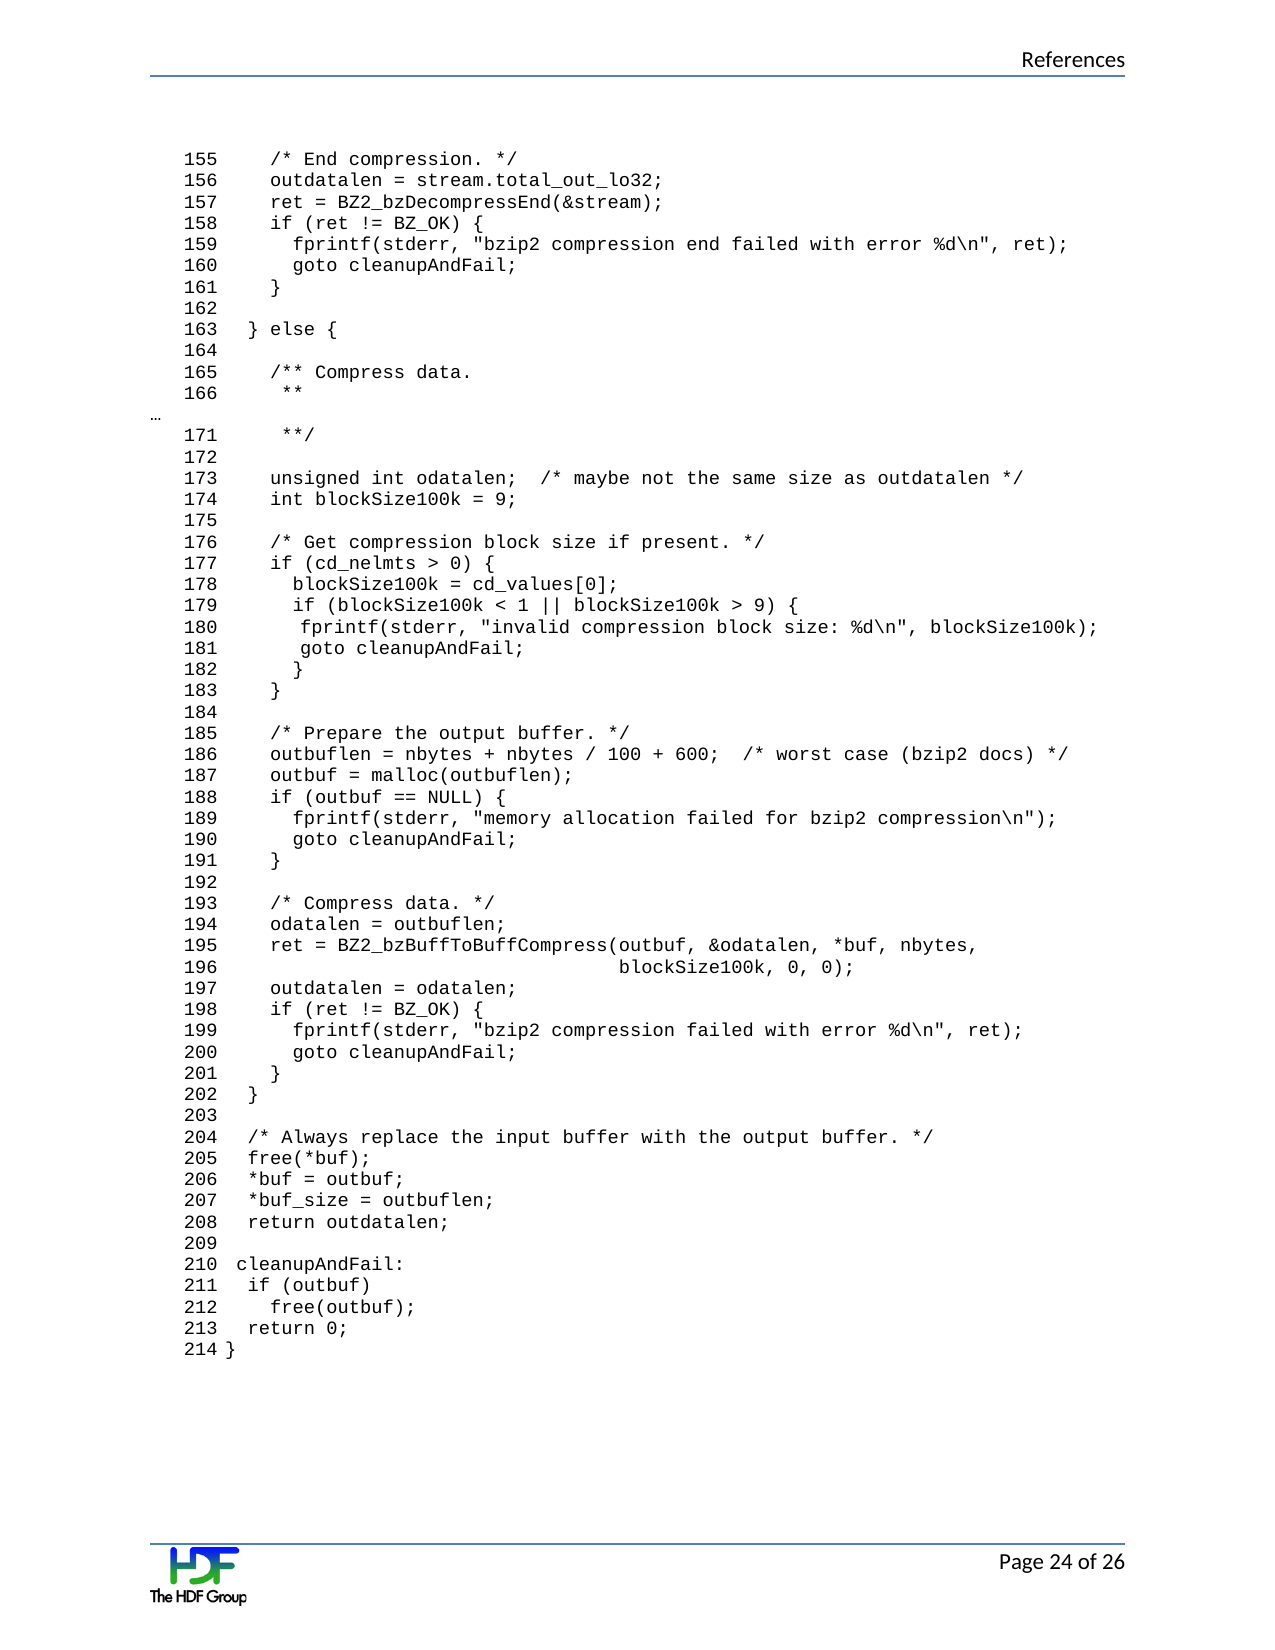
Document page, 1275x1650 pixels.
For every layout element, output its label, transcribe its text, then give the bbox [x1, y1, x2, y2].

text 177 if (cd_nelmts > 0) { [150, 554, 1125, 575]
text 196 blockSize100k, 0, 0); [150, 957, 1125, 979]
text 204 /* Always replace the input buffer with the output buffer. */ [150, 1127, 1125, 1149]
text 158 if (ret != BZ_OK) { [150, 214, 1125, 235]
text 214 } [150, 1340, 1125, 1361]
text 202 } [150, 1085, 1125, 1106]
text 162 [150, 299, 1125, 320]
text 208 return outdatalen; [150, 1212, 1125, 1234]
text 174 int blockSize100k = 9; [150, 490, 1125, 511]
text 166 ** [150, 384, 1125, 405]
text 157 ret = BZ2_bzDecompressEnd(&stream); [150, 192, 1125, 214]
text 187 outbuf = malloc(outbuflen); [150, 766, 1125, 787]
text 181 goto cleanupAndFail; [150, 639, 1125, 660]
text 192 [150, 872, 1125, 894]
text 206 *buf = outbuf; [150, 1170, 1125, 1191]
text 194 odatalen = outbuflen; [150, 915, 1125, 936]
picture [150, 1547, 247, 1606]
text 183 } [150, 681, 1125, 702]
text 156 outdatalen = stream.total_out_lo32; [150, 171, 1125, 192]
text 172 [150, 447, 1125, 469]
text 200 goto cleanupAndFail; [150, 1042, 1125, 1064]
text 190 goto cleanupAndFail; [150, 830, 1125, 851]
text 210 cleanupAndFail: [150, 1255, 1125, 1276]
text 161 } [150, 277, 1125, 299]
text 165 /** Compress data. [150, 362, 1125, 384]
text 155 /* End compression. */ [150, 150, 1125, 171]
text 207 *buf_size = outbuflen; [150, 1191, 1125, 1212]
text 163 } else { [150, 320, 1125, 341]
text 164 [150, 341, 1125, 362]
text … [150, 405, 1125, 426]
text 213 return 0; [150, 1319, 1125, 1340]
text 197 outdatalen = odatalen; [150, 979, 1125, 1000]
text 179 if (blockSize100k < 1 || blockSize100k > 9) { [150, 596, 1125, 617]
text 182 } [150, 660, 1125, 681]
text 178 blockSize100k = cd_values[0]; [150, 575, 1125, 596]
text 180 fprintf(stderr, "invalid compression block size: %d\n", blockSize100k); [150, 617, 1125, 639]
text 205 free(*buf); [150, 1149, 1125, 1170]
text 191 } [150, 851, 1125, 872]
text 186 outbuflen = nbytes + nbytes / 100 + 600; /* worst case (bzip2 docs) */ [150, 745, 1125, 766]
text 185 /* Prepare the output buffer. */ [150, 724, 1125, 745]
text 195 ret = BZ2_bzBuffToBuffCompress(outbuf, &odatalen, *buf, nbytes, [150, 936, 1125, 957]
text 176 /* Get compression block size if present. */ [150, 532, 1125, 554]
text 159 fprintf(stderr, "bzip2 compression end failed with error %d\n", ret); [150, 235, 1125, 256]
text 203 [150, 1106, 1125, 1127]
text 160 goto cleanupAndFail; [150, 256, 1125, 277]
text 211 if (outbuf) [150, 1276, 1125, 1297]
text 171 **/ [150, 426, 1125, 447]
text 201 } [150, 1064, 1125, 1085]
text 199 fprintf(stderr, "bzip2 compression failed with error %d\n", ret); [150, 1021, 1125, 1042]
text 209 [150, 1234, 1125, 1255]
text 189 fprintf(stderr, "memory allocation failed for bzip2 compression\n"); [150, 809, 1125, 830]
text 175 [150, 511, 1125, 532]
text 212 free(outbuf); [150, 1297, 1125, 1319]
text 198 if (ret != BZ_OK) { [150, 1000, 1125, 1021]
text 173 unsigned int odatalen; /* maybe not the same size as outdatalen */ [150, 469, 1125, 490]
text 188 if (outbuf == NULL) { [150, 787, 1125, 809]
text 193 /* Compress data. */ [150, 894, 1125, 915]
text 184 [150, 702, 1125, 724]
